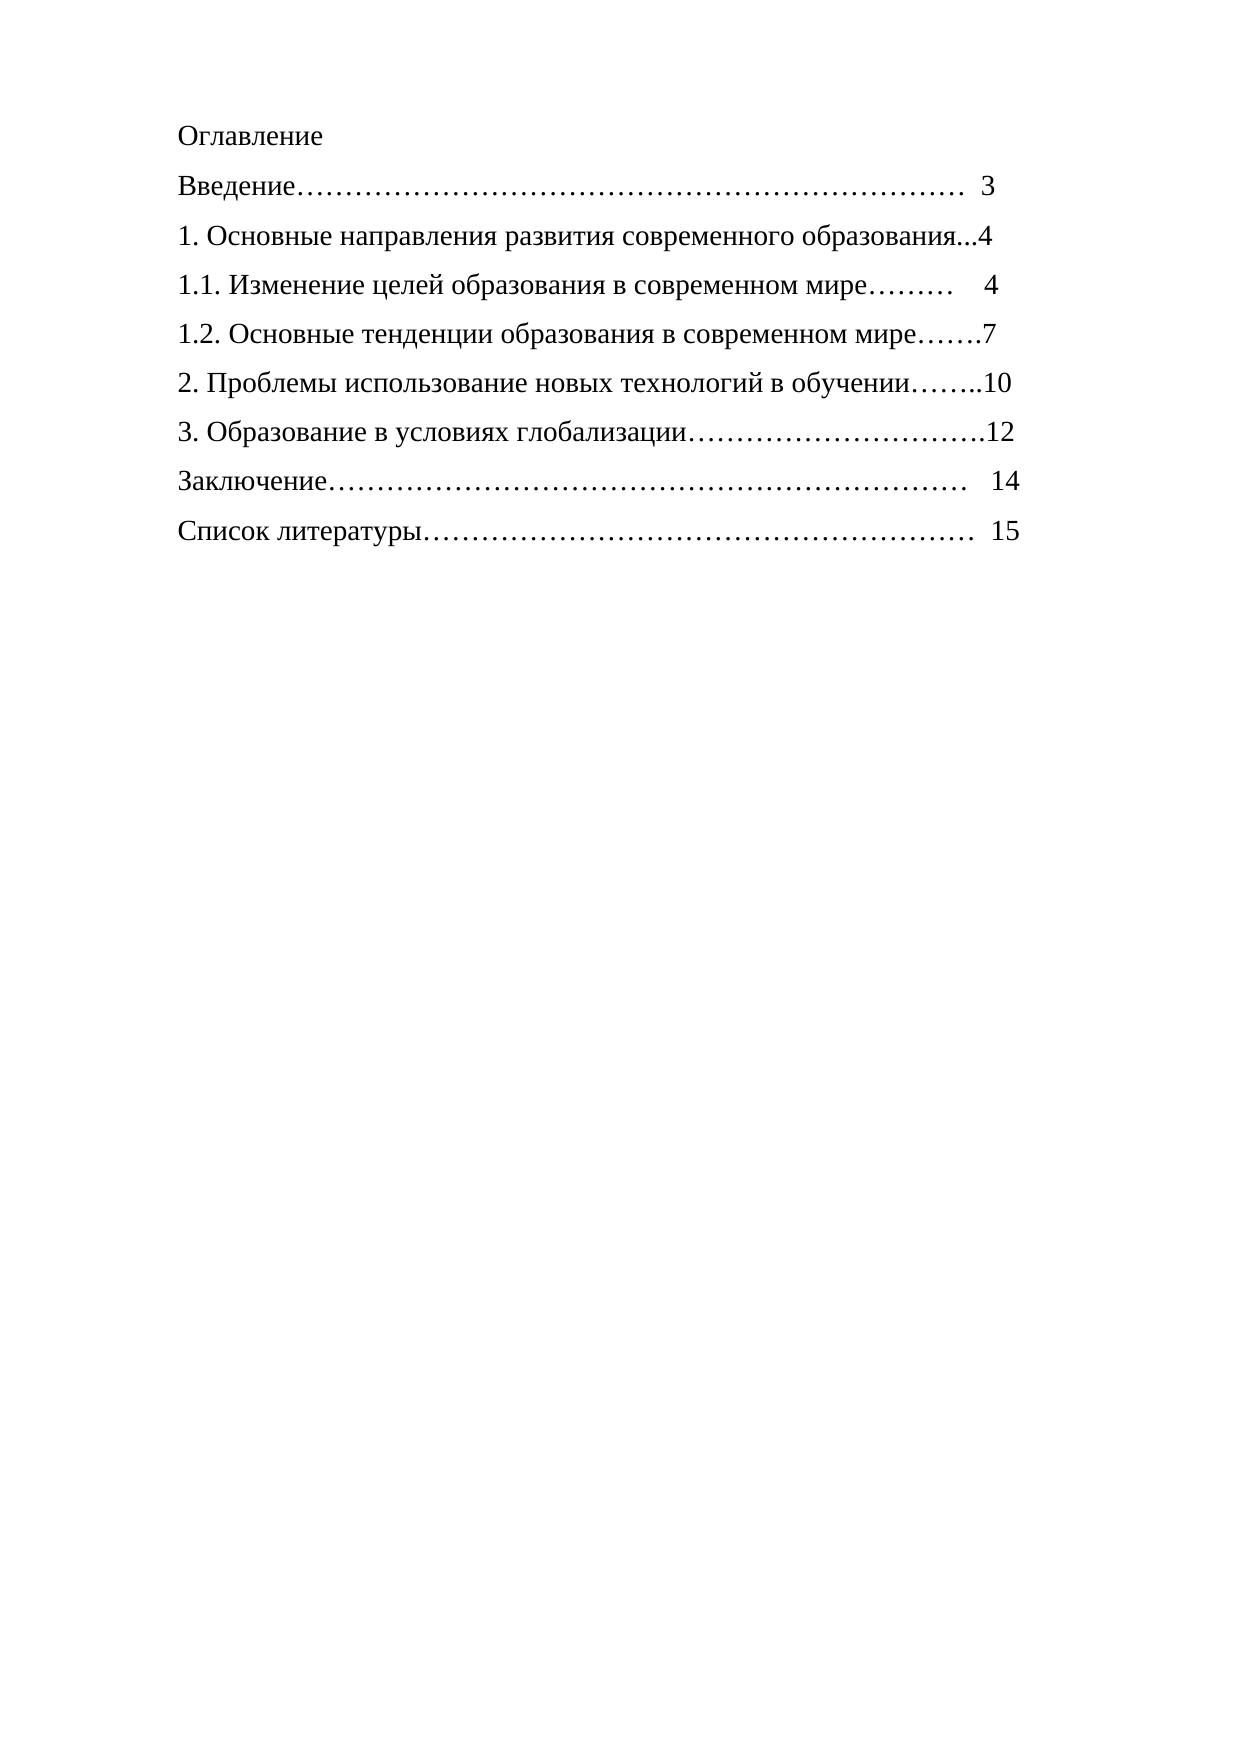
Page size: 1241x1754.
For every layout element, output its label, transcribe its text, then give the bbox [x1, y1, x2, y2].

text 3. Образование в условиях глобализации………………………….12 [177, 414, 1152, 448]
text Список литературы………………………………………………… 15 [177, 513, 1152, 546]
text 1.1. Изменение целей образования в современном мире……… 4 [177, 267, 1152, 300]
text 1.2. Основные тенденции образования в современном мире…….7 [177, 316, 1152, 349]
text 2. Проблемы использование новых технологий в обучении……..10 [177, 365, 1152, 399]
text Введение…………………………………………………………… 3 [177, 168, 1152, 202]
text Оглавление [177, 118, 1152, 152]
text 1. Основные направления развития современного образования...4 [177, 218, 1152, 251]
text Заключение………………………………………………………… 14 [177, 463, 1152, 497]
